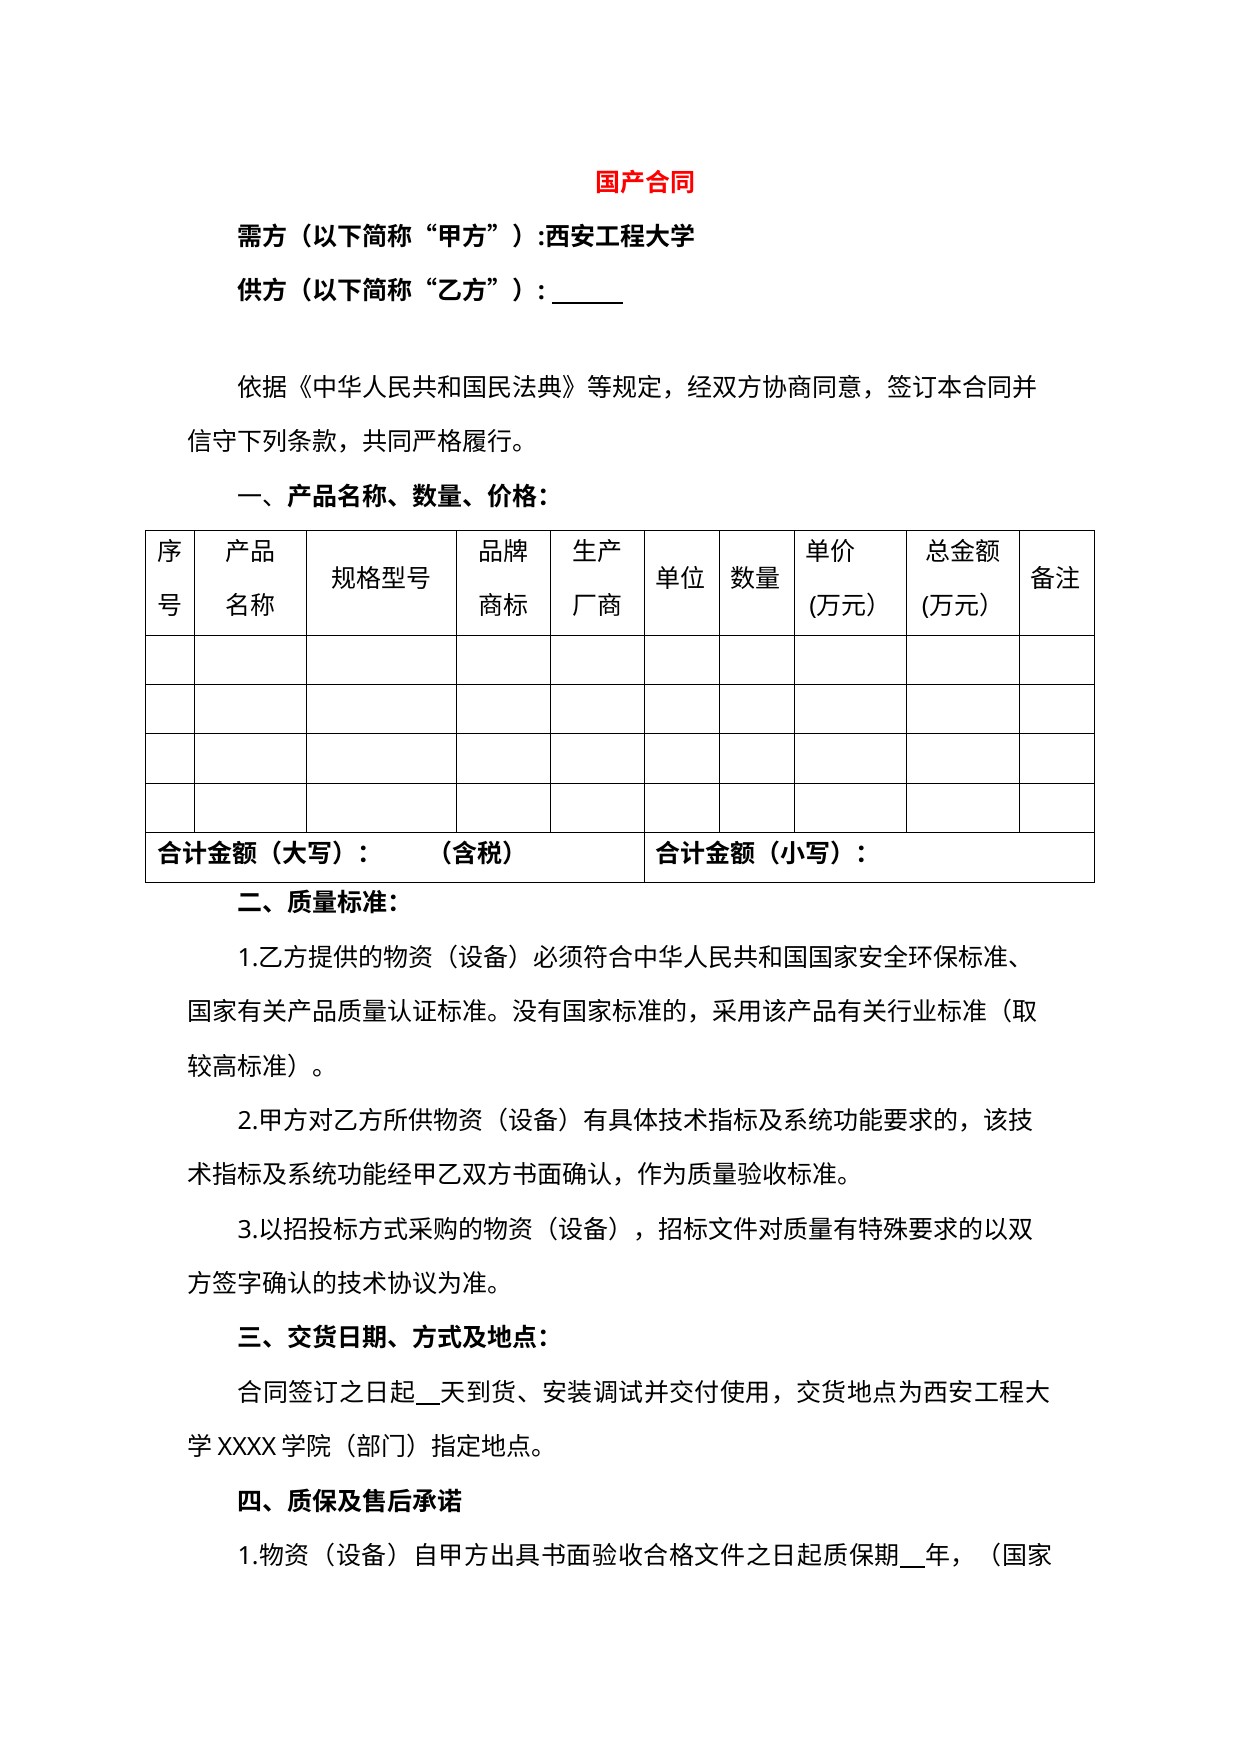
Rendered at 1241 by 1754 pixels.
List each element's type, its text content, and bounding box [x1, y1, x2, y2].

table_header 备注 [1020, 531, 1094, 634]
text 供方（以下简称“乙方”）: [187, 271, 1053, 307]
table_header 序号 [146, 531, 194, 634]
table_cell [551, 685, 644, 733]
table_header 规格型号 [307, 531, 456, 634]
table_cell [907, 734, 1019, 783]
table_header 数量 [720, 531, 794, 634]
text 需方（以下简称“甲方”）:西安工程大学 [187, 216, 1053, 253]
table_header 单价 (万元） [795, 531, 906, 634]
text 合同签订之日起 天到货、安装调试并交付使用，交货地点为西安工程大学XXXX学院（部门）指定地点。 [187, 1372, 1053, 1463]
table_cell [907, 685, 1019, 733]
text 国产合同 [187, 162, 1053, 198]
text 二、质量标准： [187, 883, 1053, 919]
table_cell [307, 685, 456, 733]
text 三、交货日期、方式及地点： [187, 1318, 1053, 1354]
table_cell [457, 784, 550, 832]
table_cell [795, 784, 906, 832]
table_cell [795, 636, 906, 684]
table_cell [645, 636, 719, 684]
table_cell [907, 636, 1019, 684]
table_cell [720, 636, 794, 684]
table_cell [146, 784, 194, 832]
table_cell [307, 734, 456, 783]
table_header 品牌 商标 [457, 531, 550, 634]
table_cell [195, 685, 306, 733]
table_cell [645, 685, 719, 733]
table_cell 合计金额（大写）： （含税） [146, 833, 644, 882]
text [187, 1535, 1053, 1572]
text 四、质保及售后承诺 [187, 1481, 1053, 1517]
table_cell [146, 734, 194, 783]
table_cell [1020, 734, 1094, 783]
table_cell [457, 685, 550, 733]
table_cell [1020, 685, 1094, 733]
table_cell [146, 636, 194, 684]
table_cell [551, 734, 644, 783]
table_header 产品 名称 [195, 531, 306, 634]
table_cell 合计金额（小写）： [645, 833, 1094, 882]
table_cell [720, 734, 794, 783]
table_header 生产 厂商 [551, 531, 644, 634]
text 2.甲方对乙方所供物资（设备）有具体技术指标及系统功能要求的，该技术指标及系统功能经甲乙双方书面确认，作为质量验收标准。 [187, 1100, 1053, 1191]
table_cell [551, 784, 644, 832]
table_cell [457, 636, 550, 684]
table_cell [457, 734, 550, 783]
table_cell [720, 784, 794, 832]
table_cell [307, 784, 456, 832]
table_cell [907, 784, 1019, 832]
table_cell [645, 734, 719, 783]
table_cell [195, 734, 306, 783]
table_cell [195, 784, 306, 832]
table_cell [1020, 784, 1094, 832]
table_cell [645, 784, 719, 832]
table_cell [146, 685, 194, 733]
text 1.乙方提供的物资（设备）必须符合中华人民共和国国家安全环保标准、国家有关产品质量认证标准。没有国家标准的，采用该产品有关行业标准（取较高标准）。 [187, 937, 1053, 1082]
text 3.以招投标方式采购的物资（设备），招标文件对质量有特殊要求的以双方签字确认的技术协议为准。 [187, 1209, 1053, 1300]
table_cell [795, 685, 906, 733]
text 一、产品名称、数量、价格： [187, 476, 1053, 512]
table_header 总金额 (万元） [907, 531, 1019, 634]
table_cell [795, 734, 906, 783]
text 依据《中华人民共和国民法典》等规定，经双方协商同意，签订本合同并信守下列条款，共同严格履行。 [187, 367, 1053, 458]
table_header 单位 [645, 531, 719, 634]
table_cell [195, 636, 306, 684]
table_cell [1020, 636, 1094, 684]
table_cell [307, 636, 456, 684]
table_cell [720, 685, 794, 733]
table_cell [551, 636, 644, 684]
